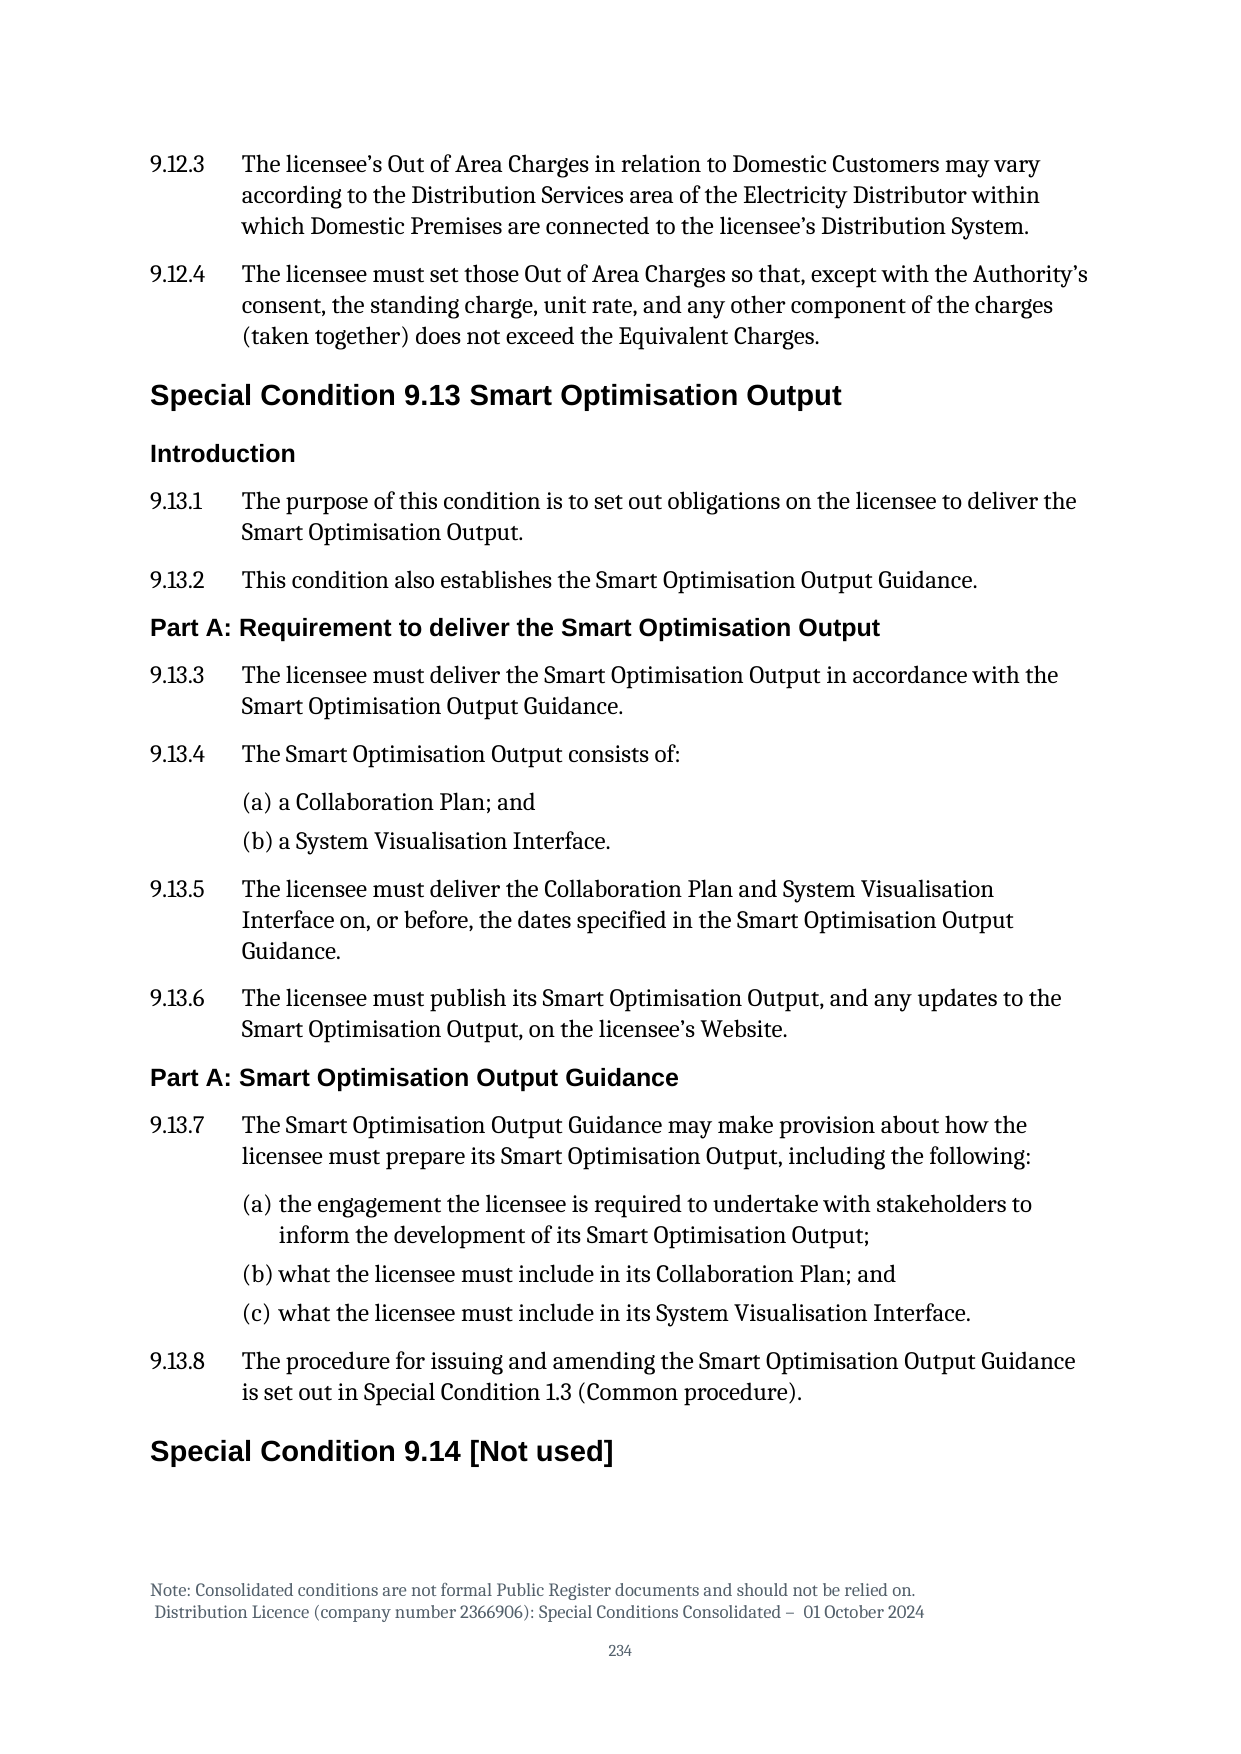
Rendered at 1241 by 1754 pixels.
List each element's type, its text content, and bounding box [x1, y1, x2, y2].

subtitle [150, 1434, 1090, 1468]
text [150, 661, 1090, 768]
text The licensee’s Out of Area Charges in relation to Domestic Customers may vary according to the Distribution Services area of the Electricity Distributor within which Domestic Premises are connected to the licensee’s Distribution System. [150, 150, 1090, 241]
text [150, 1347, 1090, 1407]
text The licensee must set those Out of Area Charges so that, except with the Authority’s consent, the standing charge, unit rate, and any other component of the charges (taken together) does not exceed the Equivalent Charges. [150, 260, 1090, 351]
subtitle Smart Optimisation Output [150, 378, 1090, 411]
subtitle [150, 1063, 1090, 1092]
text The purpose of this condition is to set out obligations on the licensee to deliver the Smart Optimisation Output. [150, 487, 1090, 547]
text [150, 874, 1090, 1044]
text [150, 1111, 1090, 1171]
text This condition also establishes the Smart Optimisation Output Guidance. [150, 566, 1090, 594]
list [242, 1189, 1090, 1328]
subtitle Introduction [150, 439, 1090, 468]
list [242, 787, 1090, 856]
subtitle Requirement to deliver the Smart Optimisation Output [150, 613, 1090, 642]
